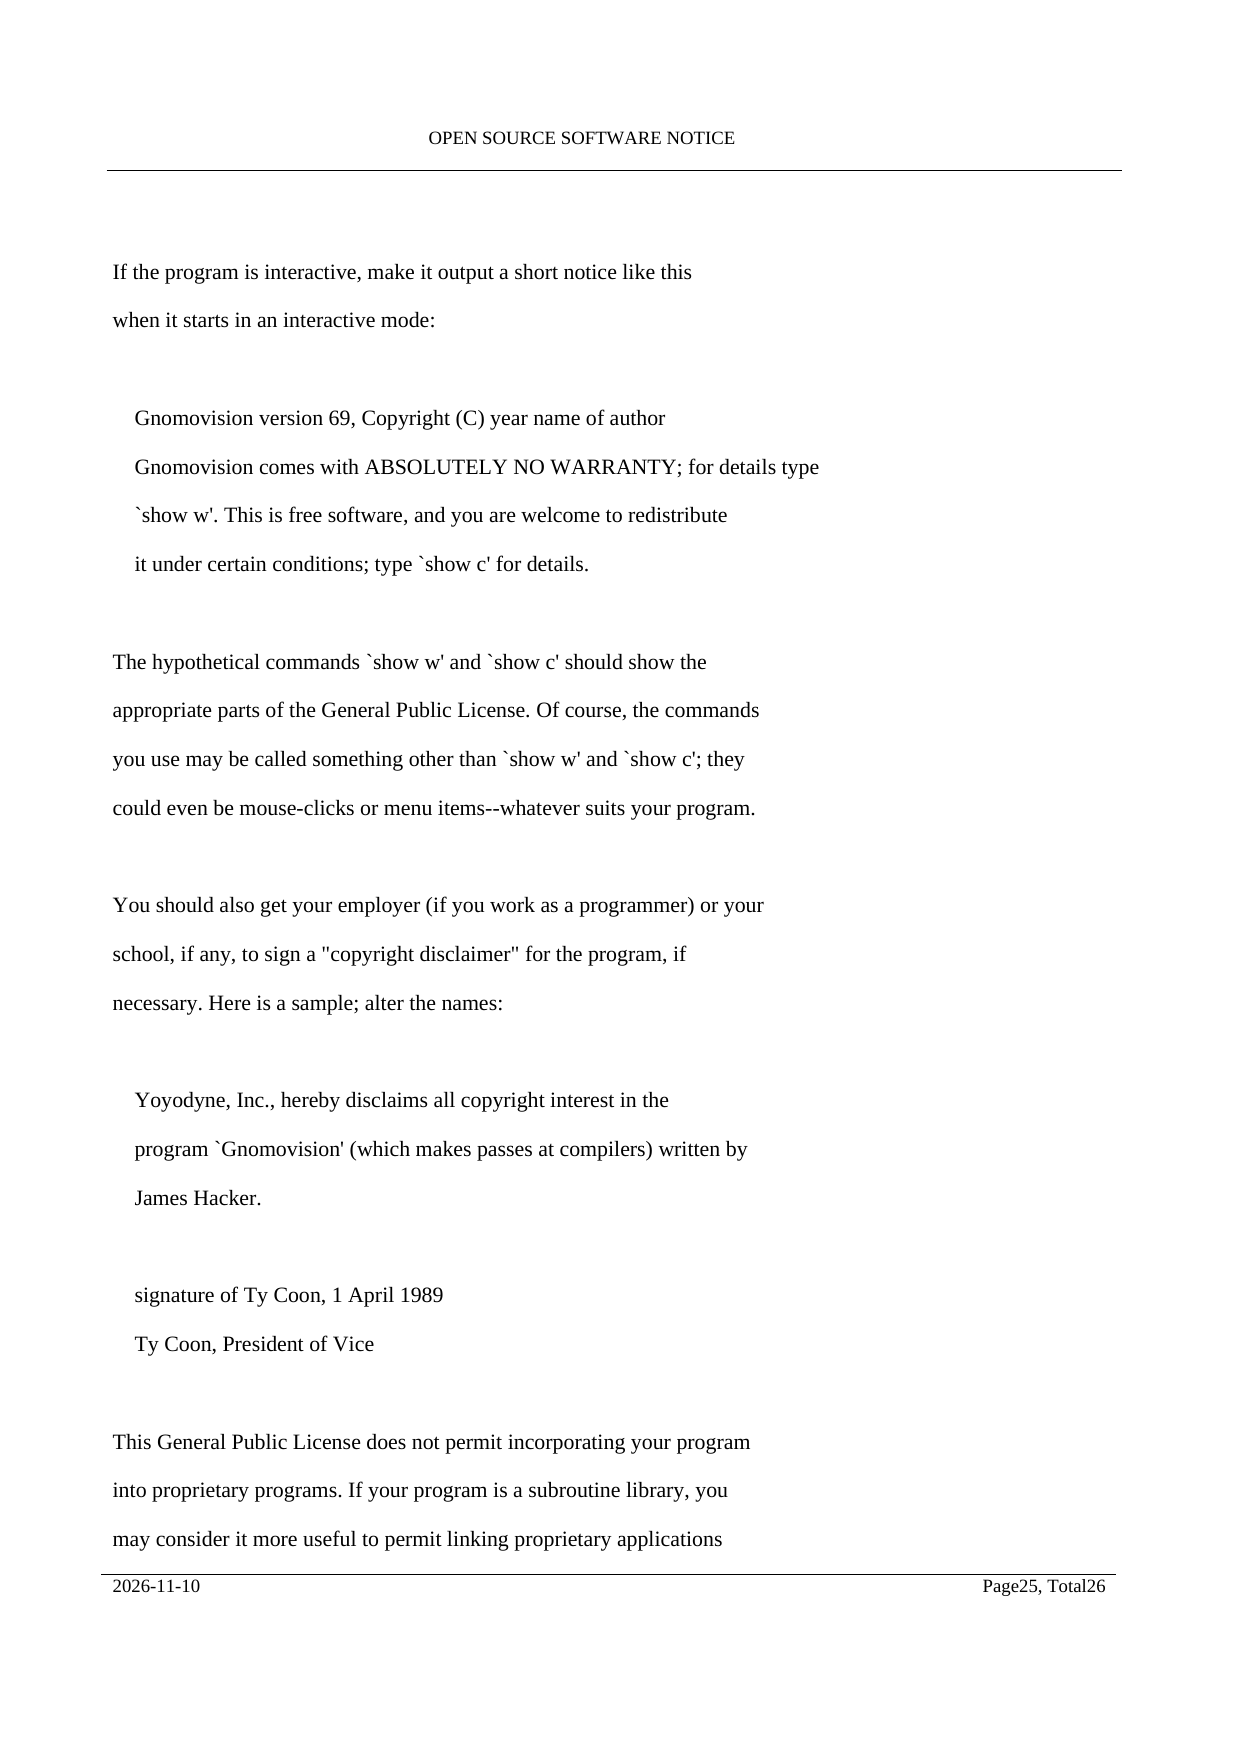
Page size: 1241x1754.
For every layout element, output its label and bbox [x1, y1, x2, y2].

text [112, 206, 1128, 1555]
